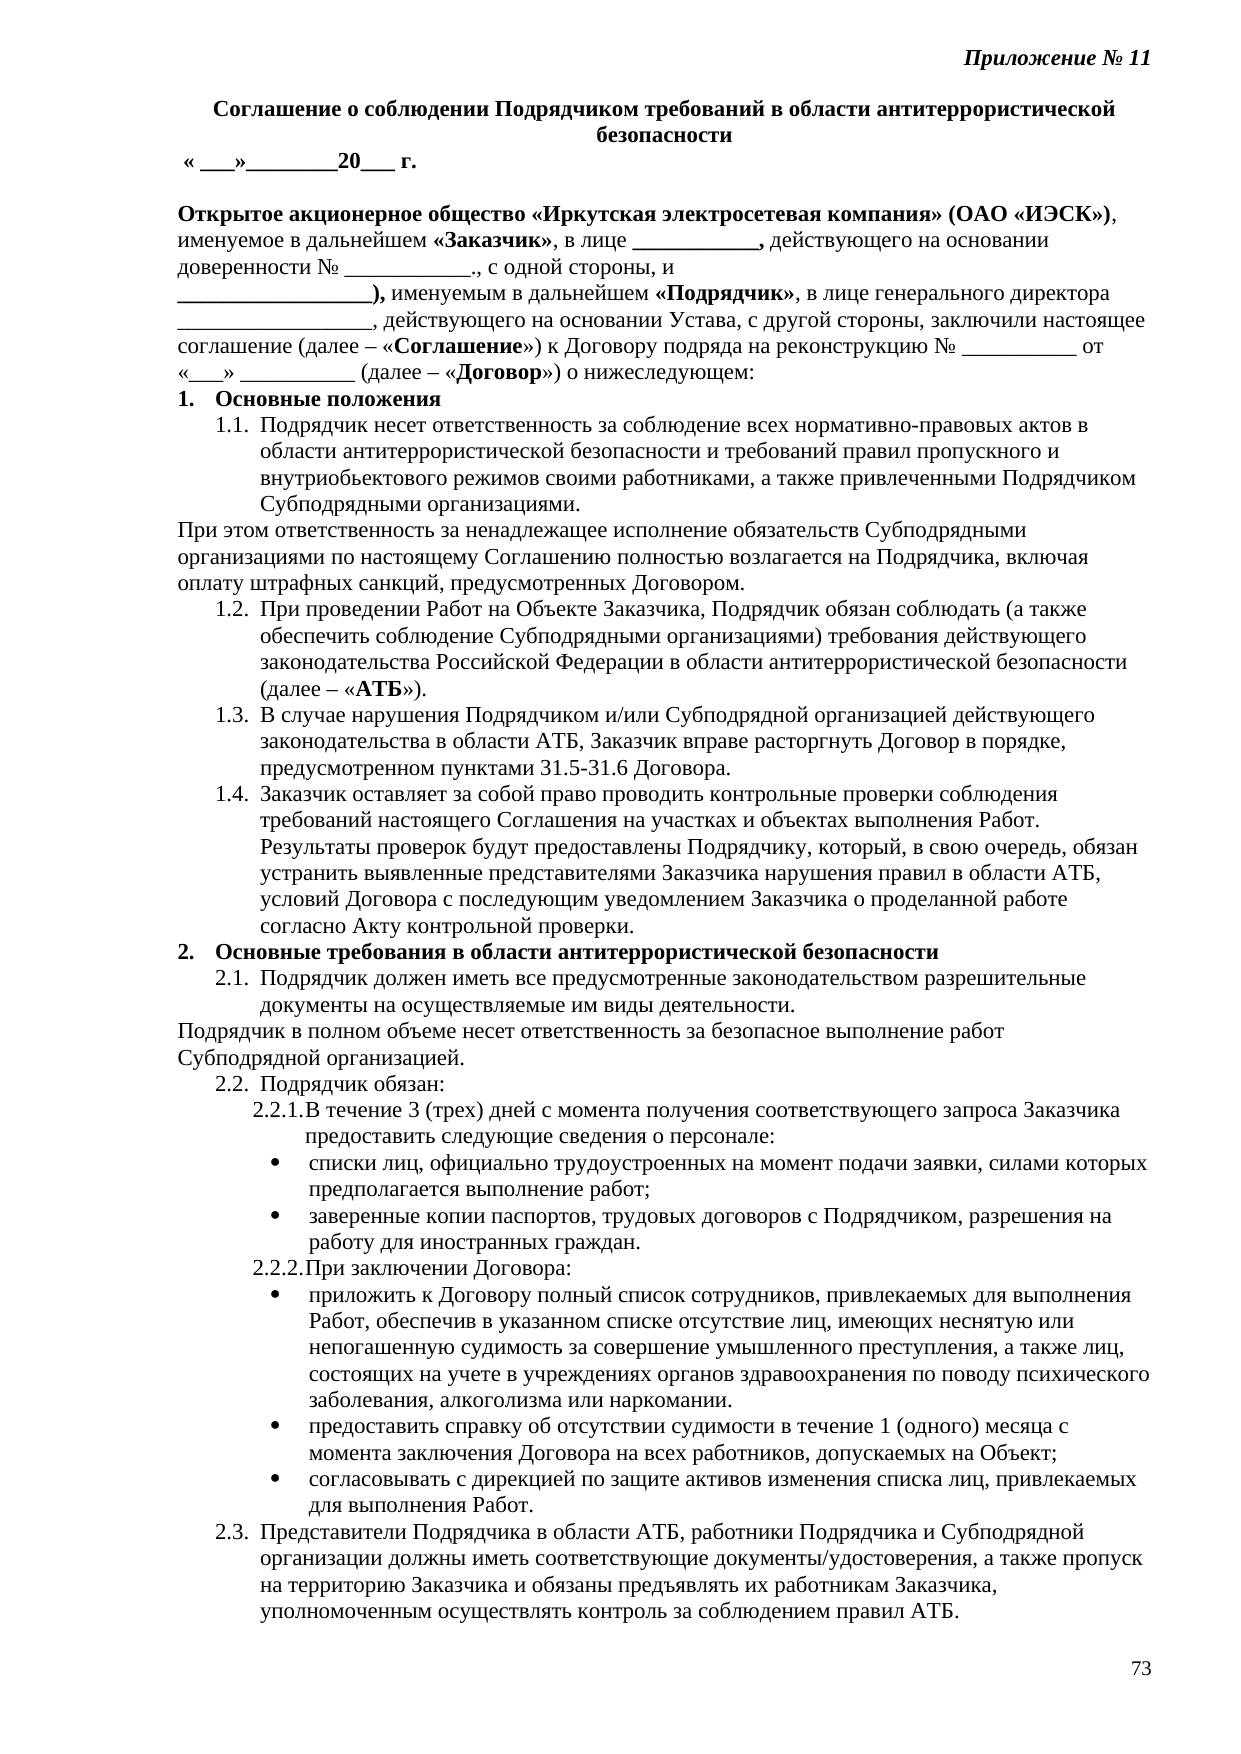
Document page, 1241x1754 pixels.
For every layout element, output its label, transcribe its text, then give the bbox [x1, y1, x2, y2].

list списки лиц, официально трудоустроенных на момент подачи заявки, силами которых предполагается выполнение работ; [271, 1149, 1152, 1202]
list При проведении Работ на Объекте Заказчика, Подрядчик обязан соблюдать (а также обеспечить соблюдение Субподрядными организациями) требования действующего законодательства Российской Федерации в области антитеррористической безопасности (далее – «АТБ»). [215, 596, 1152, 701]
list Подрядчик несет ответственность за соблюдение всех нормативно-правовых актов в области антитеррористической безопасности и требований правил пропускного и внутриобьектового режимов своими работниками, а также привлеченными Подрядчиком Субподрядными организациями. [215, 411, 1152, 516]
list Подрядчик обязан: [215, 1070, 1152, 1096]
text Соглашение о соблюдении Подрядчиком требований в области антитеррористической безопасности [177, 95, 1152, 147]
list согласовывать с дирекцией по защите активов изменения списка лиц, привлекаемых для выполнения Работ. [271, 1465, 1152, 1518]
list Представители Подрядчика в области АТБ, работники Подрядчика и Субподрядной организации должны иметь соответствующие документы/удостоверения, а также пропуск на территорию Заказчика и обязаны предъявлять их работникам Заказчика, уполномоченным осуществлять контроль за соблюдением правил АТБ. [215, 1518, 1152, 1623]
list Основные положения [177, 385, 1152, 411]
list Основные требования в области антитеррористической безопасности [177, 938, 1152, 964]
text _________________), именуемым в дальнейшем «Подрядчик», в лице генерального директора _________________, действующего на основании Устава, с другой стороны, заключили настоящее соглашение (далее – «Соглашение») к Договору подряда на реконструкцию № __________ от «___» __________ (далее – «Договор») о нижеследующем: [177, 279, 1152, 385]
text Открытое акционерное общество «Иркутская электросетевая компания» (ОАО «ИЭСК»), именуемое в дальнейшем «Заказчик», в лице ___________, действующего на основании доверенности № ___________., с одной стороны, и [177, 200, 1152, 279]
list заверенные копии паспортов, трудовых договоров с Подрядчиком, разрешения на работу для иностранных граждан. [271, 1202, 1152, 1254]
list В течение 3 (трех) дней с момента получения соответствующего запроса Заказчика предоставить следующие сведения о персонале: [252, 1096, 1152, 1149]
text Подрядчик в полном объеме несет ответственность за безопасное выполнение работ Субподрядной организацией. [177, 1017, 1152, 1070]
text Приложение № 11 [177, 44, 1152, 95]
text При этом ответственность за ненадлежащее исполнение обязательств Субподрядными организациями по настоящему Соглашению полностью возлагается на Подрядчика, включая оплату штрафных санкций, предусмотренных Договором. [177, 516, 1152, 596]
list приложить к Договору полный список сотрудников, привлекаемых для выполнения Работ, обеспечив в указанном списке отсутствие лиц, имеющих неснятую или непогашенную судимость за совершение умышленного преступления, а также лиц, состоящих на учете в учреждениях органов здравоохранения по поводу психического заболевания, алкоголизма или наркомании. [271, 1281, 1152, 1412]
list При заключении Договора: [252, 1254, 1152, 1281]
list Подрядчик должен иметь все предусмотренные законодательством разрешительные документы на осуществляемые им виды деятельности. [215, 964, 1152, 1017]
list предоставить справку об отсутствии судимости в течение 1 (одного) месяца с момента заключения Договора на всех работников, допускаемых на Объект; [271, 1412, 1152, 1465]
text « ___»________20___ г. [177, 147, 1152, 174]
list В случае нарушения Подрядчиком и/или Субподрядной организацией действующего законодательства в области АТБ, Заказчик вправе расторгнуть Договор в порядке, предусмотренном пунктами 31.5-31.6 Договора. [215, 701, 1152, 780]
list Заказчик оставляет за собой право проводить контрольные проверки соблюдения требований настоящего Соглашения на участках и объектах выполнения Работ. Результаты проверок будут предоставлены Подрядчику, который, в свою очередь, обязан устранить выявленные представителями Заказчика нарушения правил в области АТБ, условий Договора с последующим уведомлением Заказчика о проделанной работе согласно Акту контрольной проверки. [215, 780, 1152, 938]
